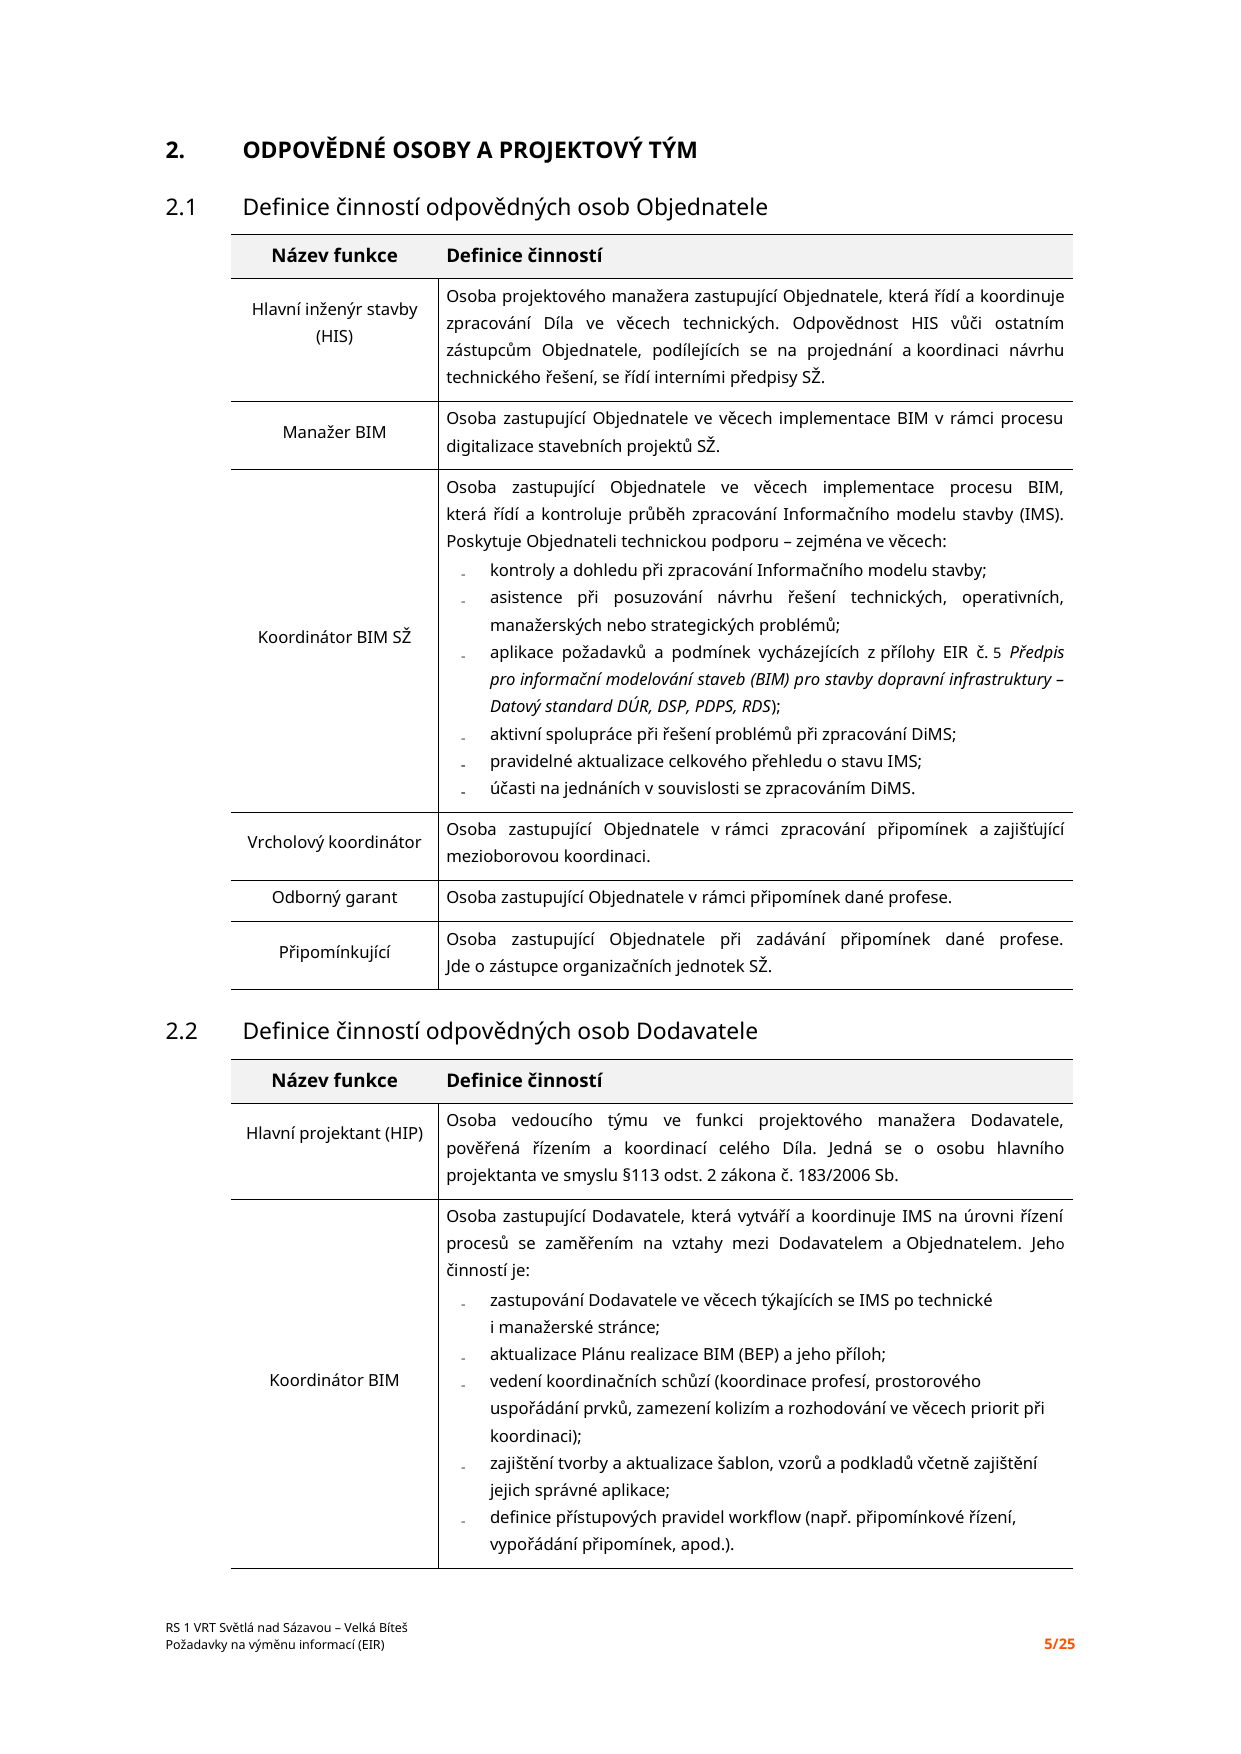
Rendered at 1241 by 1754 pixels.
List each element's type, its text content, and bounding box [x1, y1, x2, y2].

table_cell Osoba zastupující Objednatele v rámci zpracování připomínek a zajišťující mezioborovou koordinaci. [439, 813, 1073, 880]
table_cell Osoba zastupující Objednatele v rámci připomínek dané profese. [439, 881, 1073, 921]
table_cell Manažer BIM [231, 402, 438, 469]
table_cell Osoba zastupující Dodavatele, která vytváří a koordinuje IMS na úrovni řízení procesů se zaměřením na vztahy mezi Dodavatelem a Objednatelem. Jeho činností je: zastupování Dodavatele ve věcech týkajících se IMS po technické i manažerské stránce; aktualizace Plánu realizace BIM (BEP) a jeho příloh; vedení koordinačních schůzí (koordinace profesí, prostorového uspořádání prvků, zamezení kolizím a rozhodování ve věcech priorit při koordinaci); zajištění tvorby a aktualizace šablon, vzorů a podkladů včetně zajištění jejich správné aplikace; definice přístupových pravidel workflow (např. připomínkové řízení, vypořádání připomínek, apod.). [439, 1200, 1073, 1568]
table_header Definice činností [438, 235, 1073, 278]
table_header Název funkce [231, 235, 438, 278]
table_cell Osoba zastupující Objednatele při zadávání připomínek dané profese. Jde o zástupce organizačních jednotek SŽ. [439, 922, 1073, 989]
table_header Definice činností [438, 1060, 1073, 1103]
table_cell Odborný garant [231, 881, 438, 921]
text Definice činností odpovědných osob Dodavatele [165, 1015, 1075, 1047]
table_cell Osoba projektového manažera zastupující Objednatele, která řídí a koordinuje zpracování Díla ve věcech technických. Odpovědnost HIS vůči ostatním zástupcům Objednatele, podílejících se na projednání a koordinaci návrhu technického řešení, se řídí interními předpisy SŽ. [439, 279, 1073, 401]
table_cell Hlavní inženýr stavby (HIS) [231, 279, 438, 401]
table_cell Hlavní projektant (HIP) [231, 1104, 438, 1198]
table_cell Osoba zastupující Objednatele ve věcech implementace procesu BIM, která řídí a kontroluje průběh zpracování Informačního modelu stavby (IMS). Poskytuje Objednateli technickou podporu – zejména ve věcech: kontroly a dohledu při zpracování Informačního modelu stavby; asistence při posuzování návrhu řešení technických, operativních, manažerských nebo strategických problémů; aplikace požadavků a podmínek vycházejících z přílohy EIR č. 5 Předpis pro informační modelování staveb (BIM) pro stavby dopravní infrastruktury – Datový standard DÚR, DSP, PDPS, RDS); aktivní spolupráce při řešení problémů při zpracování DiMS; pravidelné aktualizace celkového přehledu o stavu IMS; účasti na jednáních v souvislosti se zpracováním DiMS. [439, 470, 1073, 811]
table_cell Vrcholový koordinátor [231, 813, 438, 880]
table_header Název funkce [231, 1060, 438, 1103]
table_cell Koordinátor BIM SŽ [231, 470, 438, 811]
table_cell Připomínkující [231, 922, 438, 989]
table_cell Koordinátor BIM [231, 1200, 438, 1568]
table_cell Osoba vedoucího týmu ve funkci projektového manažera Dodavatele, pověřená řízením a koordinací celého Díla. Jedná se o osobu hlavního projektanta ve smyslu §113 odst. 2 zákona č. 183/2006 Sb. [439, 1104, 1073, 1198]
text Definice činností odpovědných osob Objednatele [165, 191, 1075, 222]
text Odpovědné osoby a Projektový tým [165, 134, 1075, 166]
table_cell Osoba zastupující Objednatele ve věcech implementace BIM v rámci procesu digitalizace stavebních projektů SŽ. [439, 402, 1073, 469]
